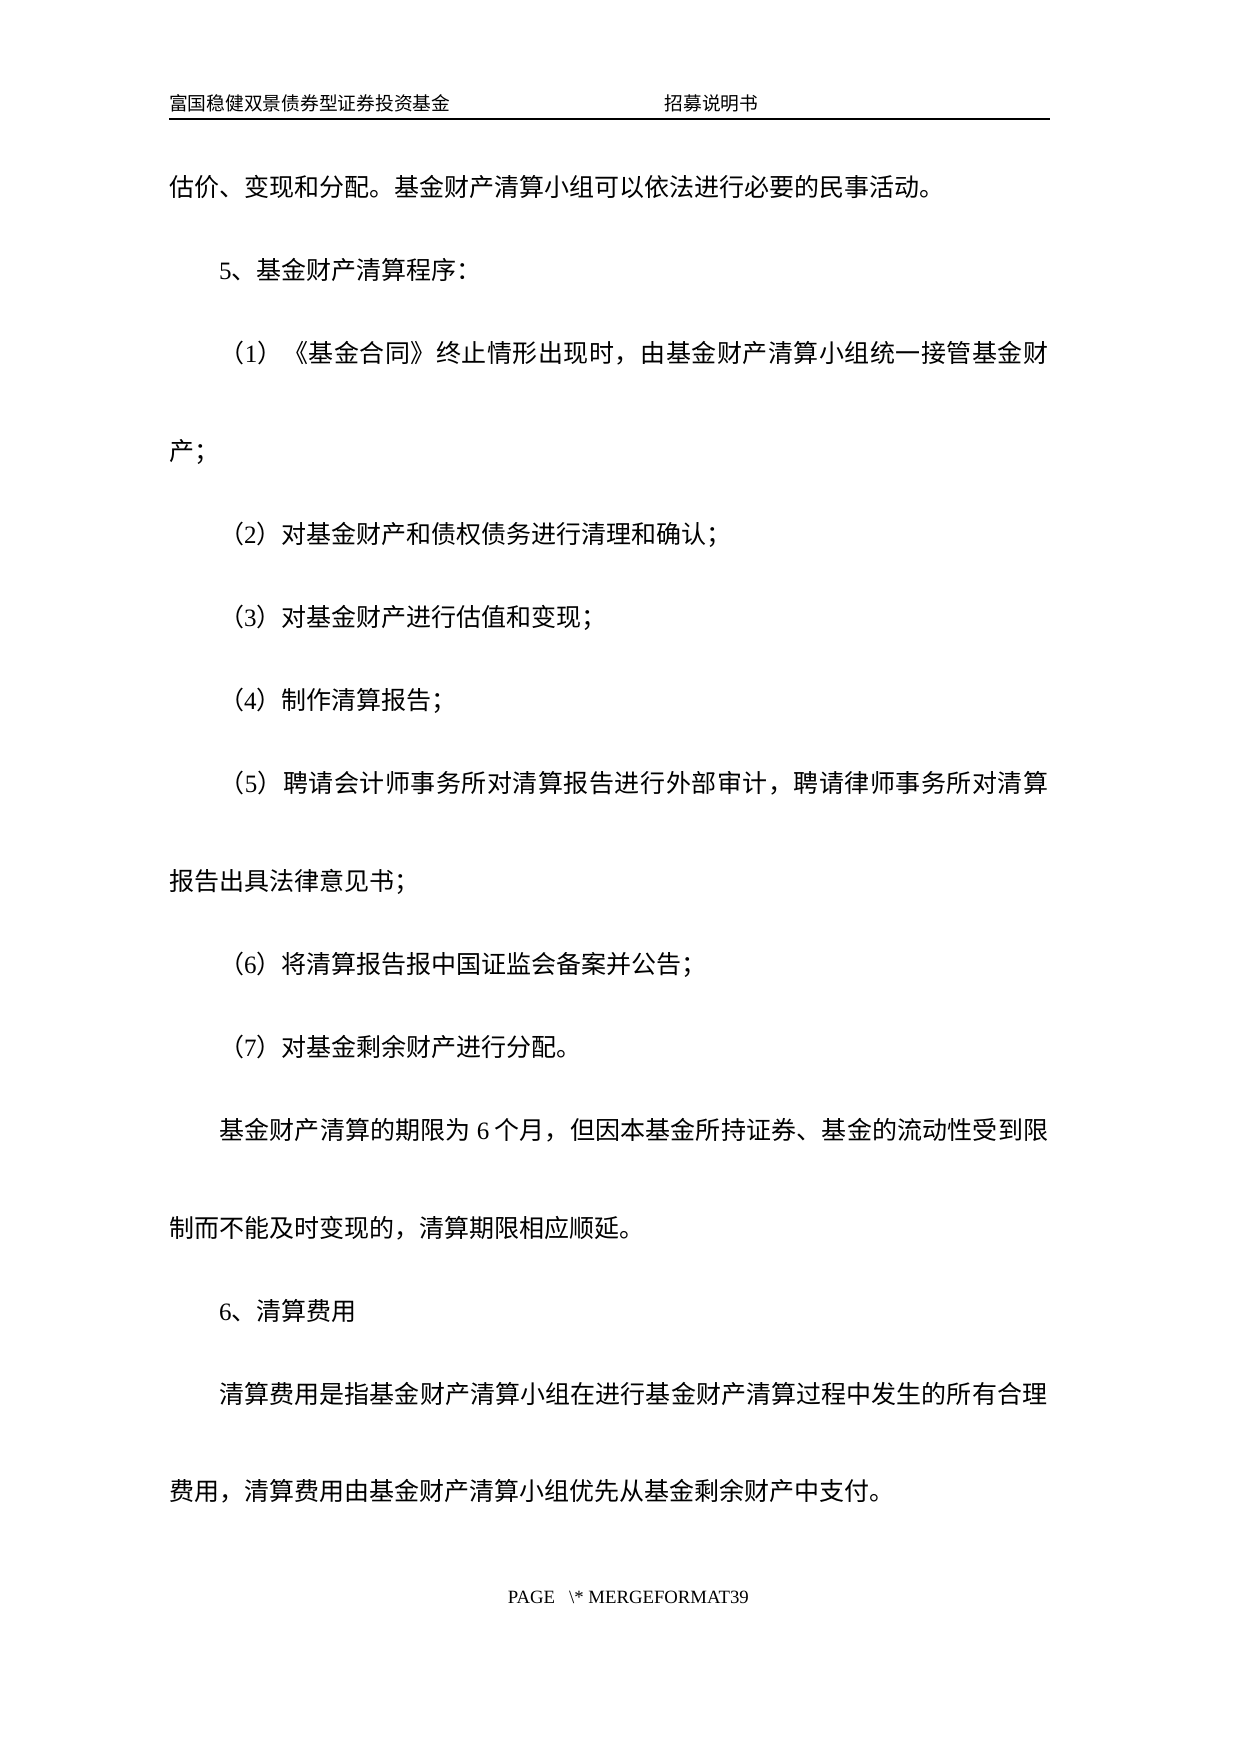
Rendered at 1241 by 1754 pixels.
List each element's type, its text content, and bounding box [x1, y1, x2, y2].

text （3）对基金财产进行估值和变现； [169, 583, 1050, 648]
text （2）对基金财产和债权债务进行清理和确认； [169, 500, 1050, 565]
text （1）《基金合同》终止情形出现时，由基金财产清算小组统一接管基金财产； [169, 319, 1050, 482]
text 6、清算费用 [169, 1277, 1050, 1342]
text （5）聘请会计师事务所对清算报告进行外部审计，聘请律师事务所对清算报告出具法律意见书； [169, 749, 1050, 912]
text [169, 153, 1050, 218]
text 清算费用是指基金财产清算小组在进行基金财产清算过程中发生的所有合理费用，清算费用由基金财产清算小组优先从基金剩余财产中支付。 [169, 1360, 1050, 1522]
text 基金财产清算的期限为6个月，但因本基金所持证券、基金的流动性受到限制而不能及时变现的，清算期限相应顺延。 [169, 1096, 1050, 1259]
text （4）制作清算报告； [169, 666, 1050, 731]
text （6）将清算报告报中国证监会备案并公告； [169, 930, 1050, 995]
text （7）对基金剩余财产进行分配。 [169, 1013, 1050, 1078]
text 5、基金财产清算程序： [169, 236, 1050, 301]
